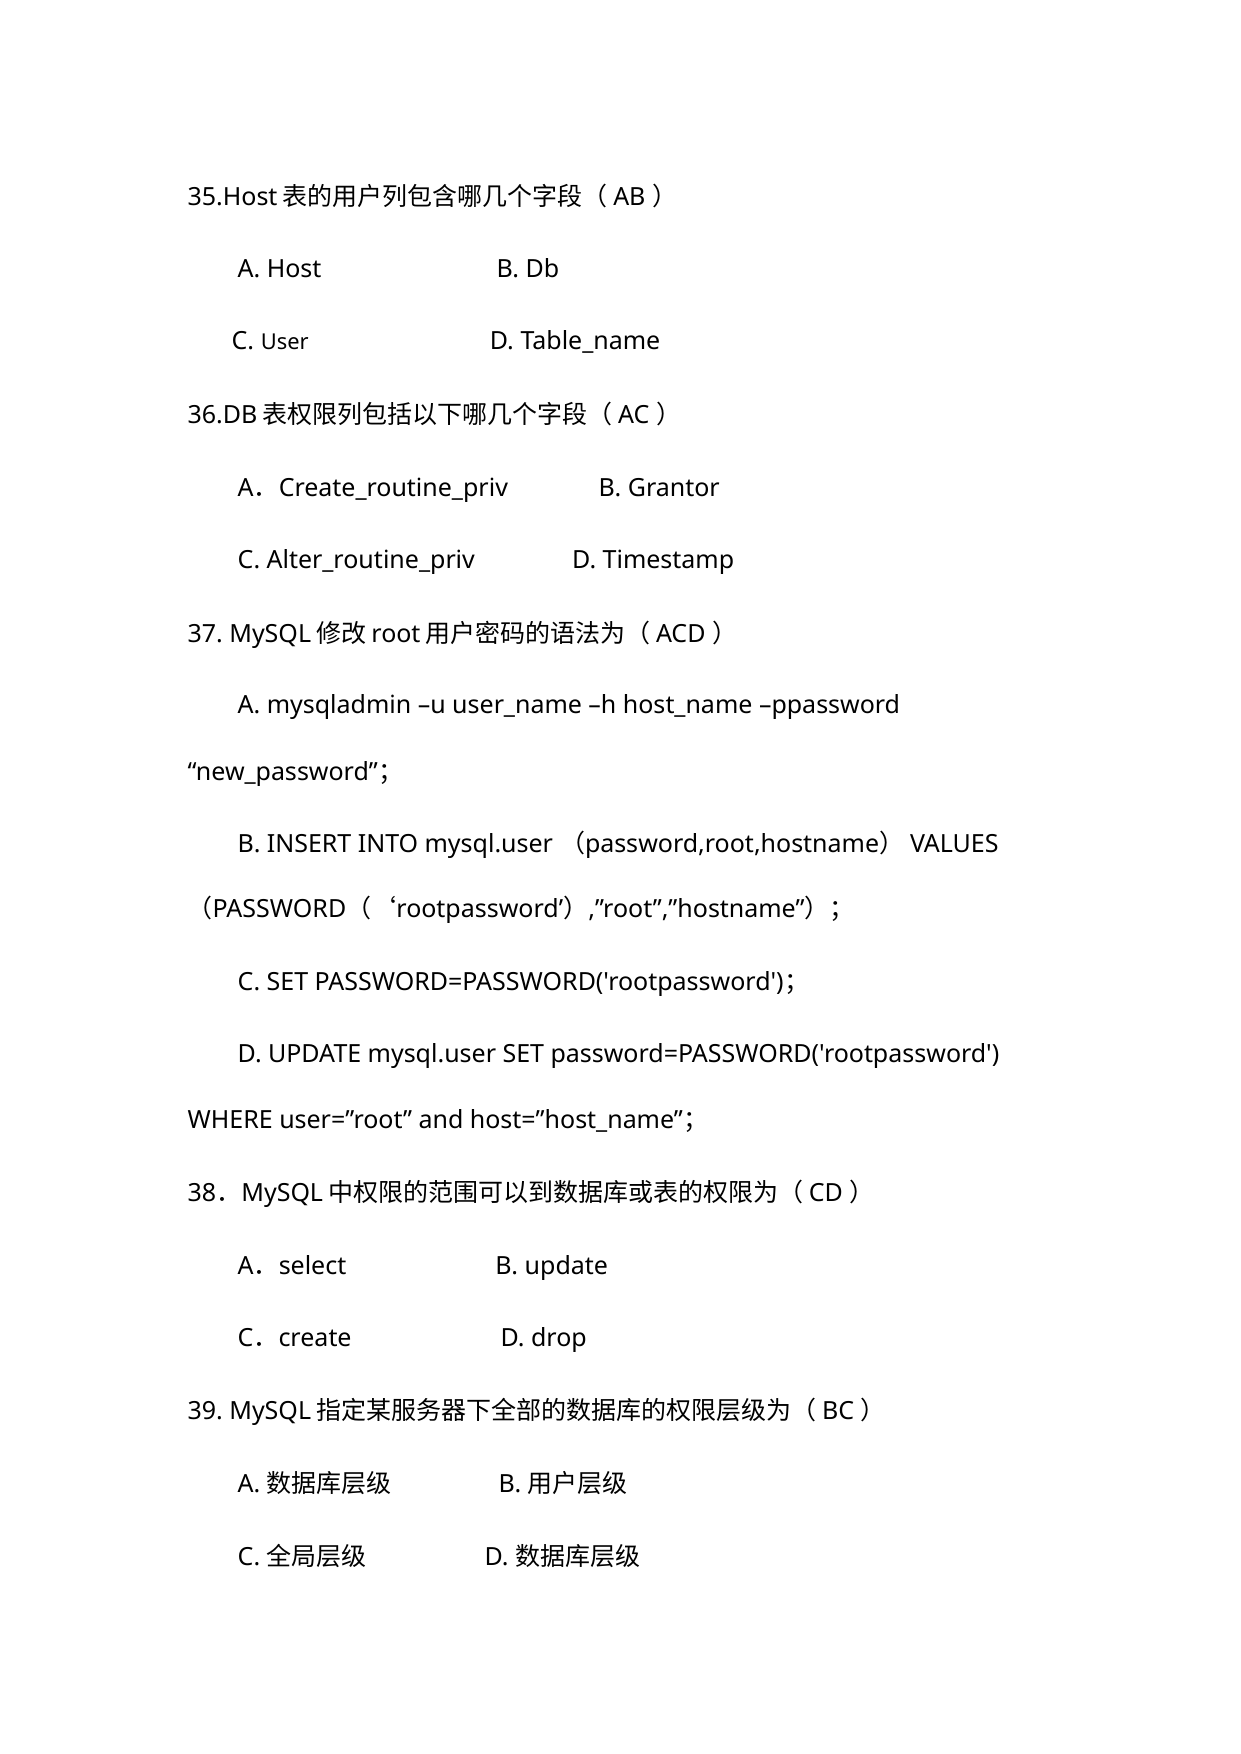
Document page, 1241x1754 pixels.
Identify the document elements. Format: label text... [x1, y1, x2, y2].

text C. Alter_routine_priv D. Timestamp [187, 526, 1053, 591]
text C. SET PASSWORD=PASSWORD('rootpassword')； [187, 947, 1053, 1012]
text B. INSERT INTO mysql.user （password,root,hostname） VALUES （PASSWORD（‘rootpassword’）,”root”,”hostname”）； [187, 809, 1053, 939]
text D. UPDATE mysql.user SET password=PASSWORD('rootpassword') WHERE user=”root” and host=”host_name”； [187, 1020, 1053, 1150]
text 36.DB表权限列包括以下哪几个字段（ AC ） [187, 380, 1053, 445]
text A. mysqladmin –u user_name –h host_name –ppassword “new_password”； [187, 672, 1053, 802]
text A. Host B. Db [187, 235, 1053, 300]
text 35.Host表的用户列包含哪几个字段（ AB ） [187, 162, 1053, 227]
text A. 数据库层级 B. 用户层级 [187, 1449, 1053, 1514]
text C. 全局层级 D. 数据库层级 [187, 1522, 1053, 1587]
text A．select B. update [187, 1231, 1053, 1296]
text 39. MySQL指定某服务器下全部的数据库的权限层级为（ BC ） [187, 1376, 1053, 1441]
text A．Create_routine_priv B. Grantor [187, 453, 1053, 518]
text C. User D. Table_name [187, 308, 1053, 373]
text C．create D. drop [187, 1303, 1053, 1368]
text 38．MySQL中权限的范围可以到数据库或表的权限为（ CD ） [187, 1158, 1053, 1223]
text 37. MySQL修改root用户密码的语法为（ ACD ） [187, 599, 1053, 664]
